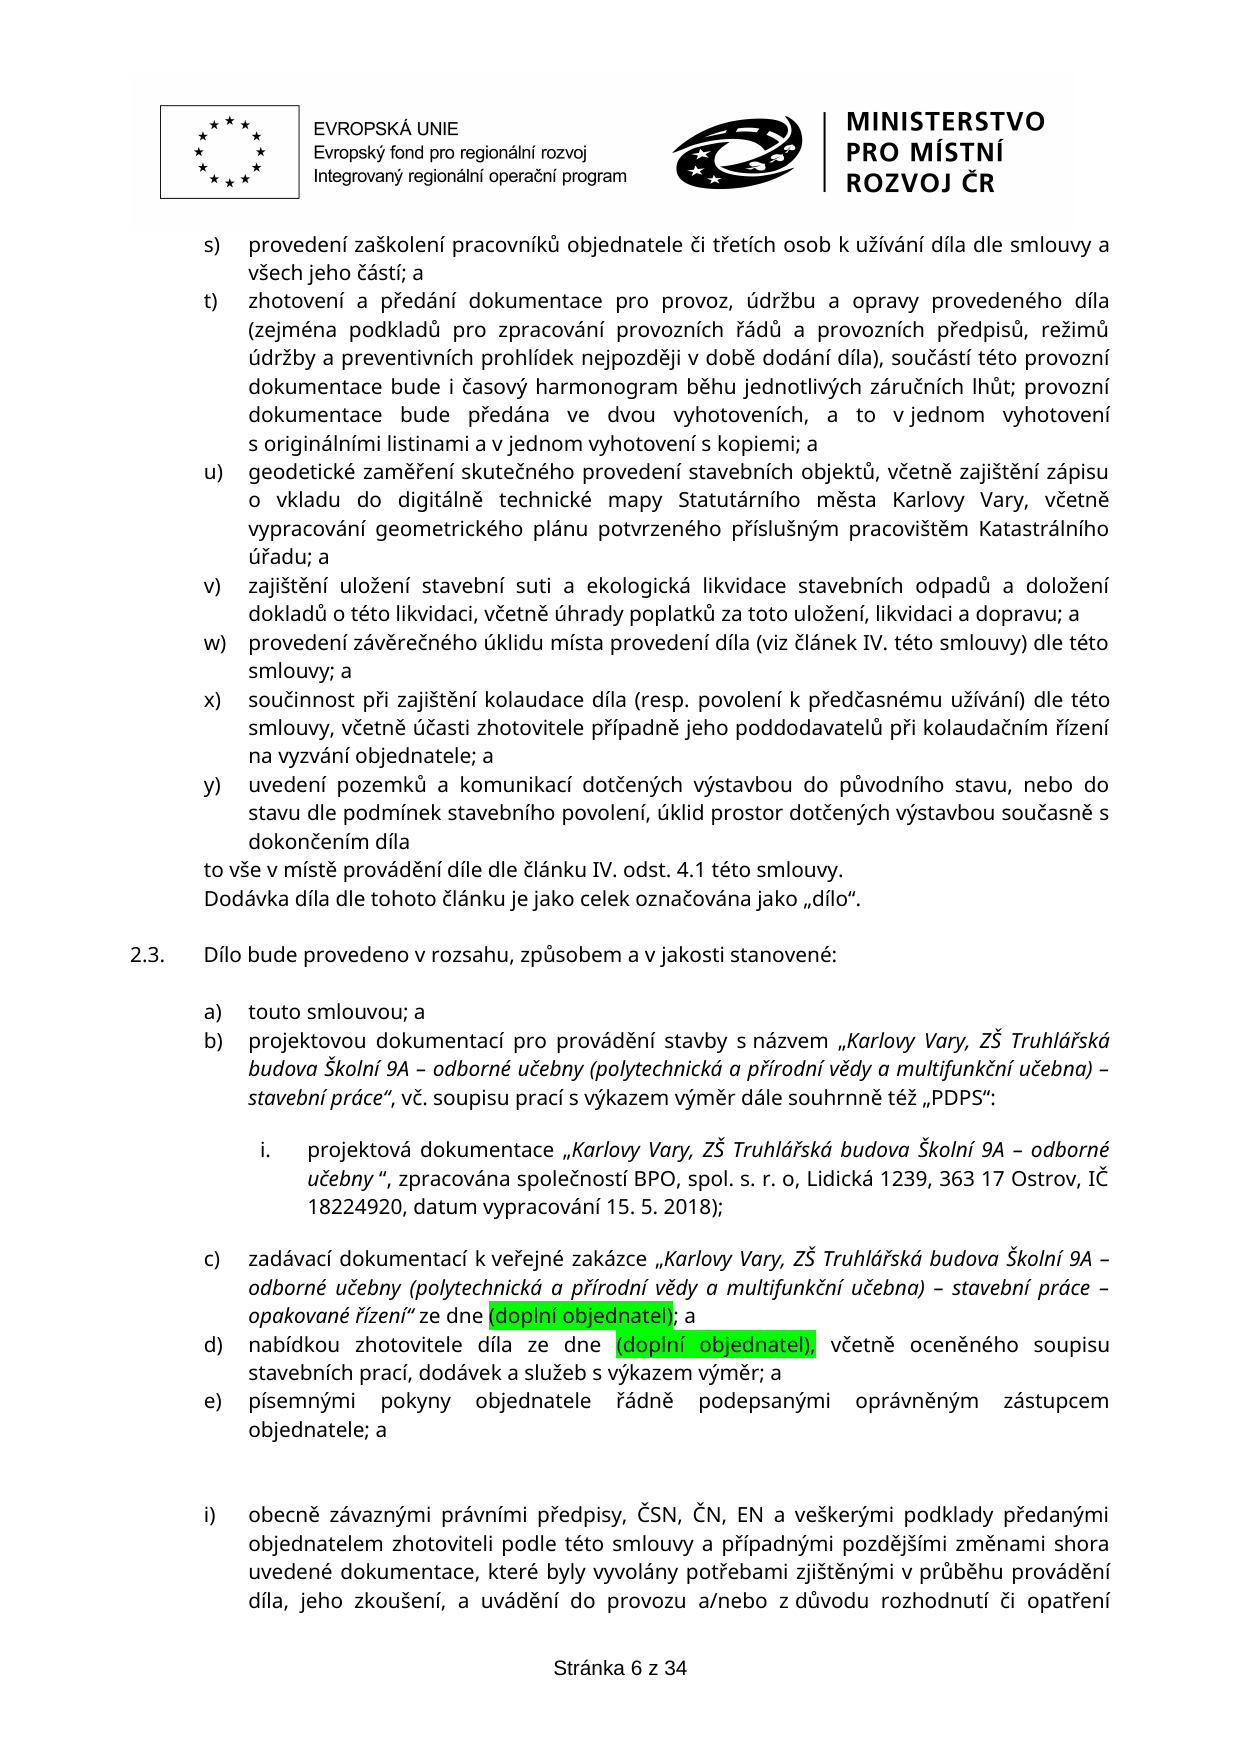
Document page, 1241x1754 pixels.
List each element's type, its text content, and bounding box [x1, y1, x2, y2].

list geodetické zaměření skutečného provedení stavebních objektů, včetně zajištění zápisu o vkladu do digitálně technické mapy Statutárního města Karlovy Vary, včetně vypracování geometrického plánu potvrzeného příslušným pracovištěm Katastrálního úřadu; a [204, 457, 1110, 571]
picture [129, 73, 1075, 230]
text Dodávka díla dle tohoto článku je jako celek označována jako „dílo“. [204, 884, 1110, 912]
list provedení závěrečného úklidu místa provedení díla (viz článek IV. této smlouvy) dle této smlouvy; a [204, 628, 1110, 685]
list Dílo bude provedeno v rozsahu, způsobem a v jakosti stanovené: [130, 941, 1110, 969]
list zhotovení a předání dokumentace pro provoz, údržbu a opravy provedeného díla (zejména podkladů pro zpracování provozních řádů a provozních předpisů, režimů údržby a preventivních prohlídek nejpozději v době dodání díla), součástí této provozní dokumentace bude i časový harmonogram běhu jednotlivých záručních lhůt; provozní dokumentace bude předána ve dvou vyhotoveních, a to v jednom vyhotovení s originálními listinami a v jednom vyhotovení s kopiemi; a [204, 287, 1110, 457]
text c) zadávací dokumentací k veřejné zakázce „Karlovy Vary, ZŠ Truhlářská budova Školní 9A – odborné učebny (polytechnická a přírodní vědy a multifunkční učebna) – stavební práce – opakované řízení“ ze dne (doplní objednatel); a [204, 1244, 1110, 1330]
text d) nabídkou zhotovitele díla ze dne (doplní objednatel), včetně oceněného soupisu stavebních prací, dodávek a služeb s výkazem výměr; a [204, 1330, 1110, 1387]
text to vše v místě provádění díle dle článku IV. odst. 4.1 této smlouvy. [204, 855, 1110, 884]
text a) touto smlouvou; a [204, 997, 1110, 1026]
text e) písemnými pokyny objednatele řádně podepsanými oprávněným zástupcem objednatele; a [204, 1387, 1110, 1443]
text b) projektovou dokumentací pro provádění stavby s názvem „Karlovy Vary, ZŠ Truhlářská budova Školní 9A – odborné učebny (polytechnická a přírodní vědy a multifunkční učebna) – stavební práce“, vč. soupisu prací s výkazem výměr dále souhrnně též „PDPS“: [204, 1026, 1110, 1111]
list provedení zaškolení pracovníků objednatele či třetích osob k užívání díla dle smlouvy a všech jeho částí; a [204, 230, 1110, 287]
list projektová dokumentace „Karlovy Vary, ZŠ Truhlářská budova Školní 9A – odborné učebny “, zpracována společností BPO, spol. s. r. o, Lidická 1239, 363 17 Ostrov, IČ 18224920, datum vypracování 15. 5. 2018); [271, 1135, 1110, 1221]
list součinnost při zajištění kolaudace díla (resp. povolení k předčasnému užívání) dle této smlouvy, včetně účasti zhotovitele případně jeho poddodavatelů při kolaudačním řízení na vyzvání objednatele; a [204, 685, 1110, 770]
list zajištění uložení stavební suti a ekologická likvidace stavebních odpadů a doložení dokladů o této likvidaci, včetně úhrady poplatků za toto uložení, likvidaci a dopravu; a [204, 571, 1110, 628]
list uvedení pozemků a komunikací dotčených výstavbou do původního stavu, nebo do stavu dle podmínek stavebního povolení, úklid prostor dotčených výstavbou současně s dokončením díla [204, 770, 1110, 855]
